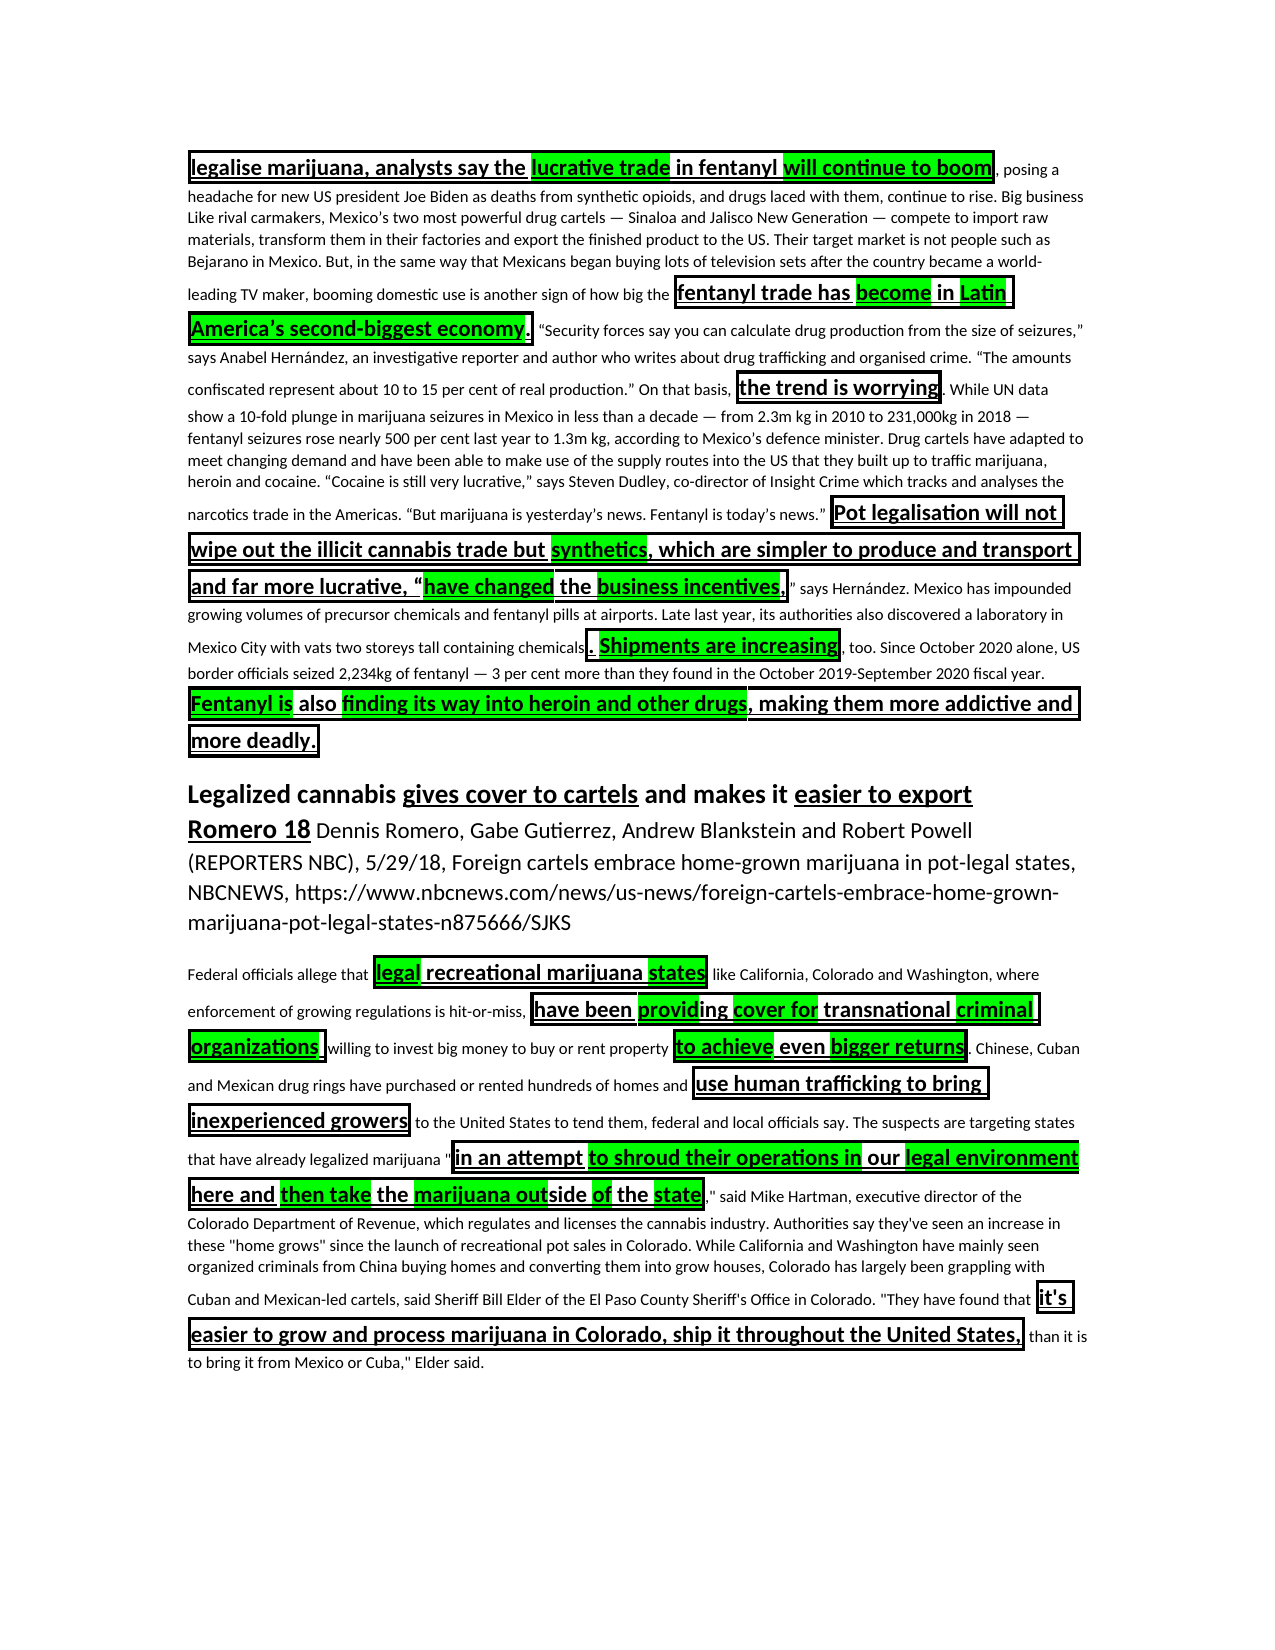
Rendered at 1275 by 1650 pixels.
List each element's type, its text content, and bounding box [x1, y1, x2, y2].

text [187, 150, 1087, 758]
subtitle Legalized cannabis gives cover to cartels and makes it easier to export [187, 777, 1087, 810]
text Federal officials allege that legal recreational marijuana states like California, Colorado and Washington, where enforcement of growing regulations is hit-or-miss, have been providing cover for transnational criminal organizations willing to invest big money to buy or rent property to achieve even bigger returns. Chinese, Cuban and Mexican drug rings have purchased or rented hundreds of homes and use human trafficking to bring inexperienced growers to the United States to tend them, federal and local officials say. The suspects are targeting states that have already legalized marijuana "in an attempt to shroud their operations in our legal environment here and then take the marijuana outside of the state," said Mike Hartman, executive director of the Colorado Department of Revenue, which regulates and licenses the cannabis industry. Authorities say they've seen an increase in these "home grows" since the launch of recreational pot sales in Colorado. While California and Washington have mainly seen organized criminals from China buying homes and converting them into grow houses, Colorado has largely been grappling with Cuban and Mexican-led cartels, said Sheriff Bill Elder of the El Paso County Sheriff's Office in Colorado. "They have found that it's easier to grow and process marijuana in Colorado, ship it throughout the United States, than it is to bring it from Mexico or Cuba," Elder said. [187, 955, 1087, 1373]
text Romero 18 Dennis Romero, Gabe Gutierrez, Andrew Blankstein and Robert Powell (REPORTERS NBC), 5/29/18, Foreign cartels embrace home-grown marijuana in pot-legal states, NBCNEWS, https://www.nbcnews.com/news/us-news/foreign-cartels-embrace-home-grown-marijuana-pot-legal-states-n875666/SJKS [187, 813, 1087, 936]
